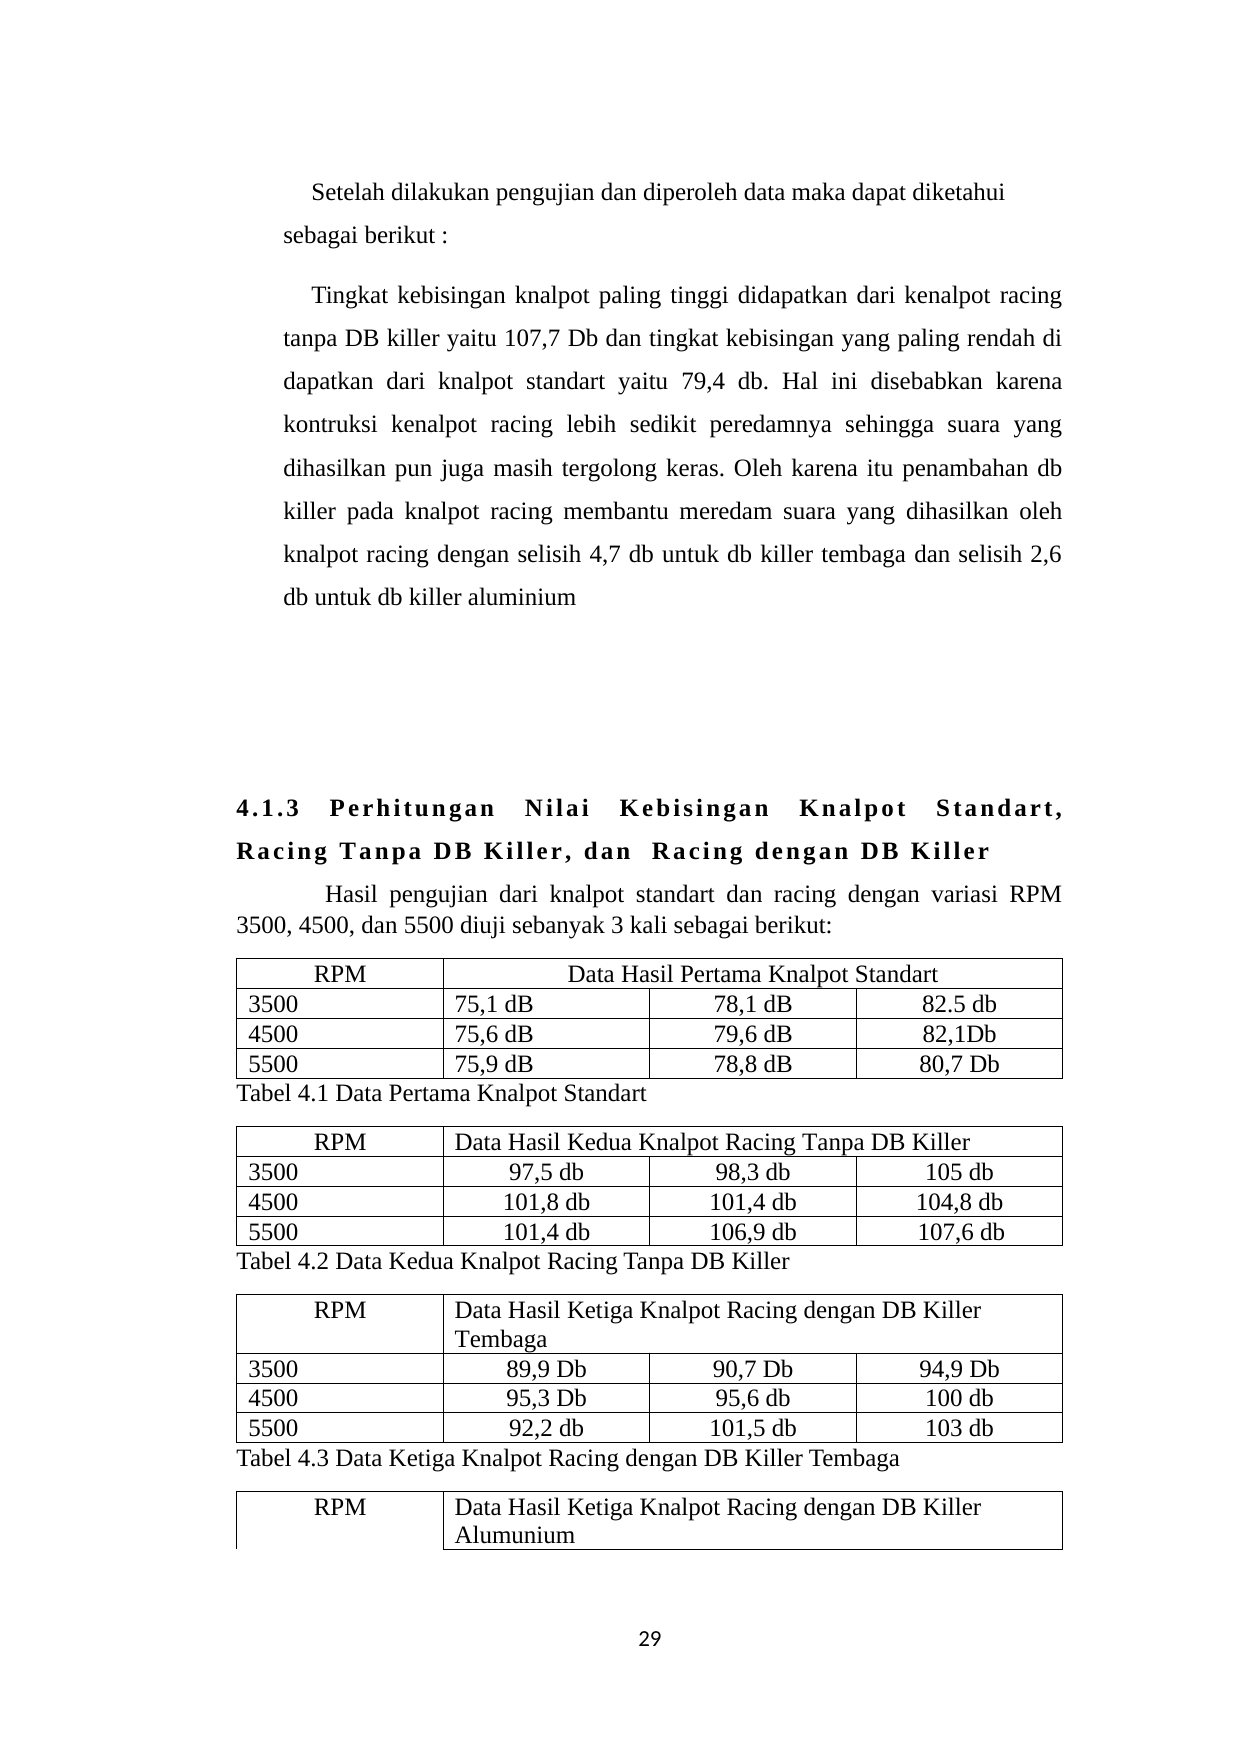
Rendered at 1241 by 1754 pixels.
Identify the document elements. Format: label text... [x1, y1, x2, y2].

table_header Data Hasil Ketiga Knalpot Racing dengan DB Killer Alumunium [444, 1492, 1062, 1549]
table_cell 3500 [237, 989, 443, 1018]
text Tabel 4.1 Data Pertama Knalpot Standart [236, 1079, 1063, 1107]
table_cell 80,7 Db [857, 1049, 1062, 1077]
table_cell 105 db [857, 1157, 1062, 1186]
table_cell 95,6 db [650, 1384, 856, 1412]
table_cell 82.5 db [857, 989, 1062, 1018]
table_header Data Hasil Ketiga Knalpot Racing dengan DB Killer Tembaga [444, 1295, 1062, 1353]
table_cell 78,1 dB [650, 989, 856, 1018]
table_header RPM [237, 1295, 443, 1353]
text Setelah dilakukan pengujian dan diperoleh data maka dapat diketahui sebagai berikut : [283, 177, 1063, 249]
table_cell 5500 [237, 1217, 443, 1245]
table_cell 92,2 db [444, 1413, 649, 1442]
table_cell 95,3 Db [444, 1384, 649, 1412]
text Tabel 4.3 Data Ketiga Knalpot Racing dengan DB Killer Tembaga [236, 1443, 1063, 1472]
table_cell 4500 [237, 1187, 443, 1216]
table_header Data Hasil Kedua Knalpot Racing Tanpa DB Killer [444, 1127, 1062, 1156]
table_header Data Hasil Pertama Knalpot Standart [444, 959, 1062, 988]
table_cell 75,6 dB [444, 1019, 649, 1048]
table_cell 94,9 Db [857, 1354, 1062, 1382]
table_cell 101,4 db [444, 1217, 649, 1245]
table_cell 3500 [237, 1354, 443, 1382]
table_cell 106,9 db [650, 1217, 856, 1245]
table_cell 5500 [237, 1049, 443, 1077]
table_cell 90,7 Db [650, 1354, 856, 1382]
table_cell 100 db [857, 1384, 1062, 1412]
text Tingkat kebisingan knalpot paling tinggi didapatkan dari kenalpot racing tanpa DB killer yaitu 107,7 Db dan tingkat kebisingan yang paling rendah di dapatkan dari knalpot standart yaitu 79,4 db. Hal ini disebabkan karena kontruksi kenalpot racing lebih sedikit peredamnya sehingga suara yang dihasilkan pun juga masih tergolong keras. Oleh karena itu penambahan db killer pada knalpot racing membantu meredam suara yang dihasilkan oleh knalpot racing dengan selisih 4,7 db untuk db killer tembaga dan selisih 2,6 db untuk db killer aluminium [283, 280, 1063, 611]
table_cell 78,8 dB [650, 1049, 856, 1077]
table_cell 5500 [237, 1413, 443, 1442]
table_cell 103 db [857, 1413, 1062, 1442]
table_cell 101,8 db [444, 1187, 649, 1216]
table_cell 104,8 db [857, 1187, 1062, 1216]
table_cell 75,1 dB [444, 989, 649, 1018]
table_cell 3500 [237, 1157, 443, 1186]
table_cell 89,9 Db [444, 1354, 649, 1382]
table_cell 4500 [237, 1019, 443, 1048]
table_header RPM [237, 1492, 443, 1549]
table_cell 75,9 dB [444, 1049, 649, 1077]
table_cell 82,1Db [857, 1019, 1062, 1048]
table_cell 98,3 db [650, 1157, 856, 1186]
table_cell 4500 [237, 1384, 443, 1412]
table_header RPM [237, 1127, 443, 1156]
table_cell 101,5 db [650, 1413, 856, 1442]
text Tabel 4.2 Data Kedua Knalpot Racing Tanpa DB Killer [236, 1246, 1063, 1275]
text Hasil pengujian dari knalpot standart dan racing dengan variasi RPM 3500, 4500, dan 5500 diuji sebanyak 3 kali sebagai berikut: [236, 879, 1063, 939]
table_cell 101,4 db [650, 1187, 856, 1216]
table_cell 97,5 db [444, 1157, 649, 1186]
list 4.1.3 Perhitungan Nilai Kebisingan Knalpot Standart, Racing Tanpa DB Killer, dan Racing dengan DB Killer [236, 793, 1063, 865]
table_cell 107,6 db [857, 1217, 1062, 1245]
table_header RPM [237, 959, 443, 988]
table_cell 79,6 dB [650, 1019, 856, 1048]
